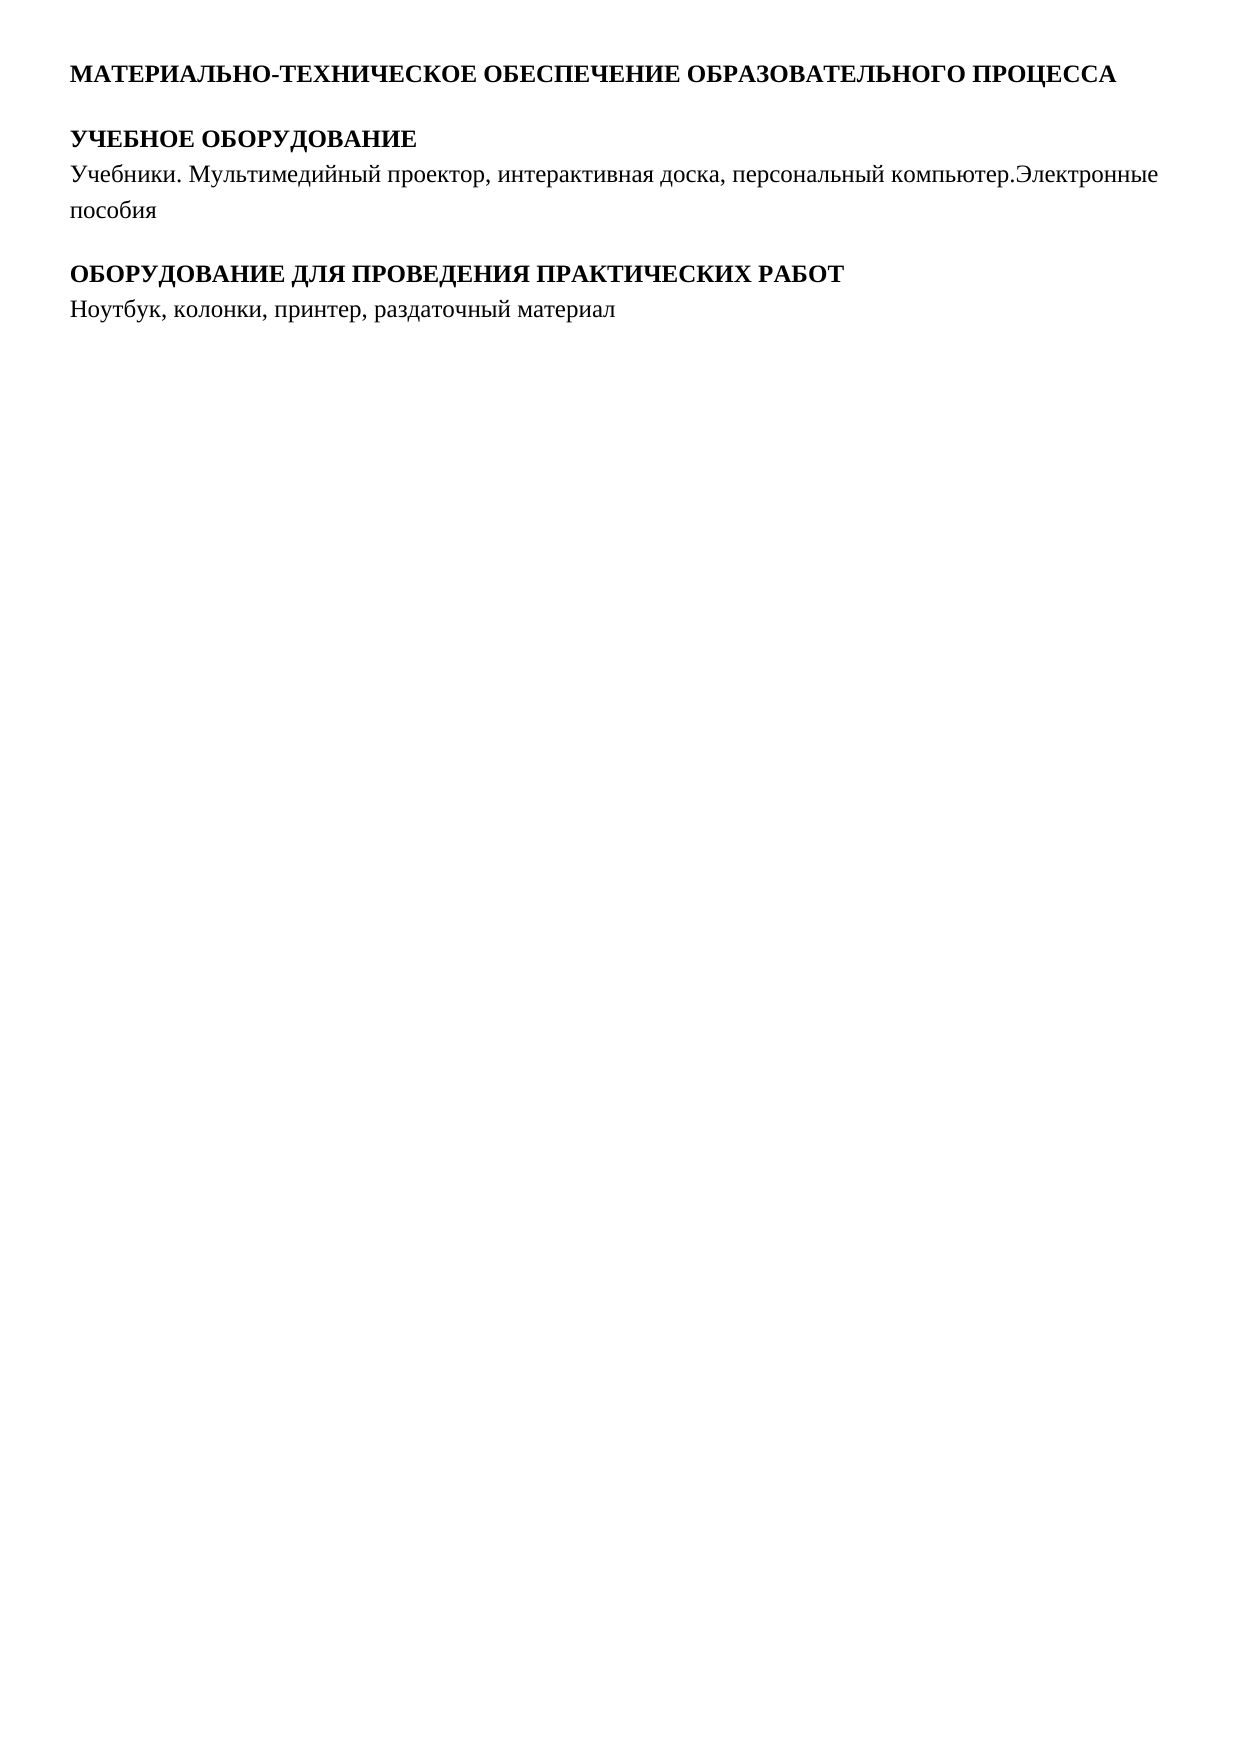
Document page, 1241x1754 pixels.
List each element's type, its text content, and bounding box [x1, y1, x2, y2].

text Ноутбук, колонки, принтер, раздаточный материал [69, 294, 1182, 323]
subtitle МАТЕРИАЛЬНО-ТЕХНИЧЕСКОЕ ОБЕСПЕЧЕНИЕ ОБРАЗОВАТЕЛЬНОГО ПРОЦЕССА [69, 59, 1182, 87]
text Учебники. Мультимедийный проектор, интерактивная доска, персональный компьютер.Электронные пособия [69, 159, 1182, 224]
text УЧЕБНОЕ ОБОРУДОВАНИЕ [69, 124, 1182, 152]
subtitle ОБОРУДОВАНИЕ ДЛЯ ПРОВЕДЕНИЯ ПРАКТИЧЕСКИХ РАБОТ [69, 259, 1182, 288]
